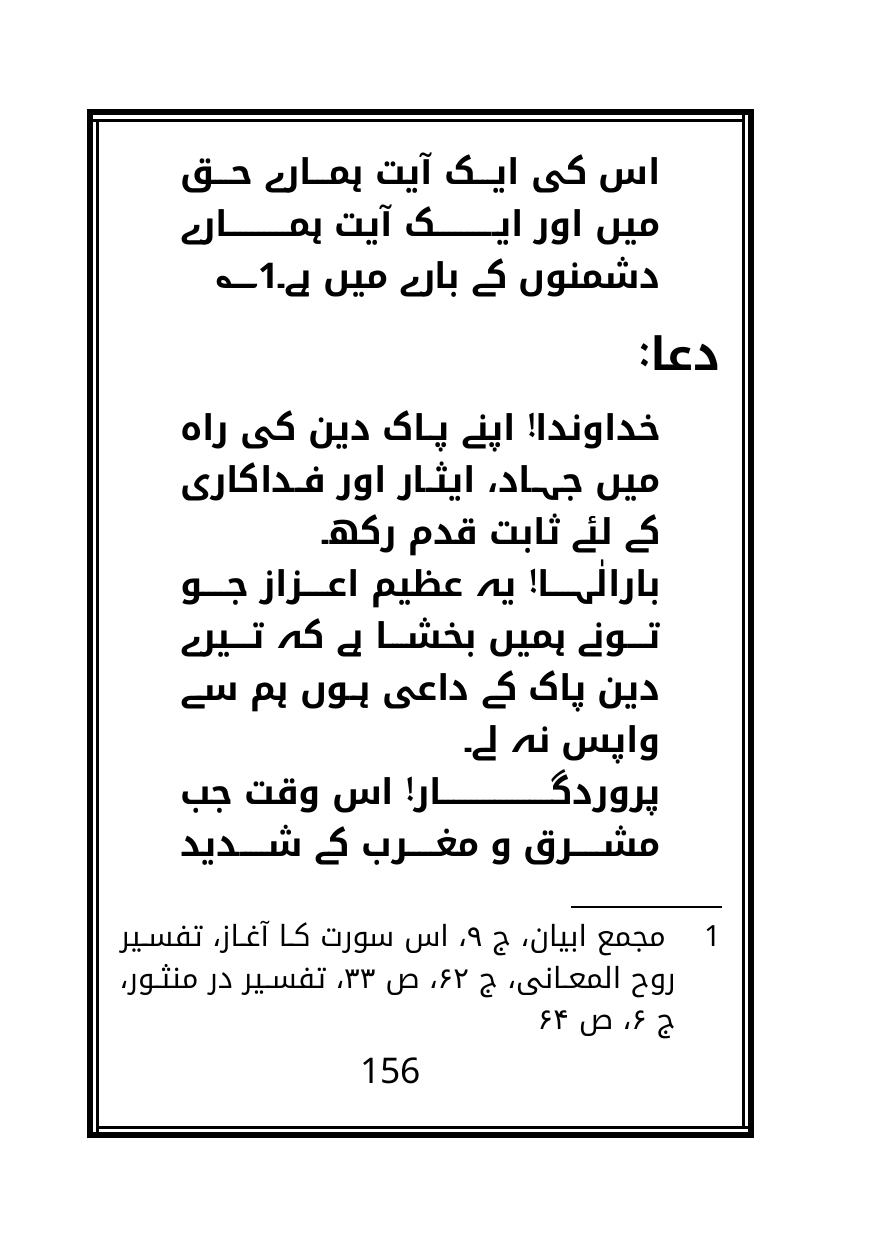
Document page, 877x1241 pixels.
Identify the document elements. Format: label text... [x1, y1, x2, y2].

text پروردگار! اس وقت جب مشرق و مغرب کے شدید طوفان تیرے پاک دین کے آثار مٹانے کے لئے اٹھ کھڑے ہوئے ہیں ہمیں زیادہ سے زیادہ قوت، محکم ایمان، زیادہ ایثار اور زیادہ سے زیادہ خلوص کی دولت سے مالامال فرما۔ [180, 763, 661, 867]
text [180, 142, 661, 299]
text خداوندا! اپنے پاک دین کی راہ میں جہاد، ایثار اور فداکاری کے لئے ثابت قدم رکھ۔ [180, 398, 661, 554]
subtitle دعا: [120, 311, 721, 398]
text بارالٰہا! یہ عظیم اعزاز جو تونے ہمیں بخشا ہے کہ تیرے دین پاک کے داعی ہوں ہم سے واپس نہ لے۔ [180, 554, 661, 763]
